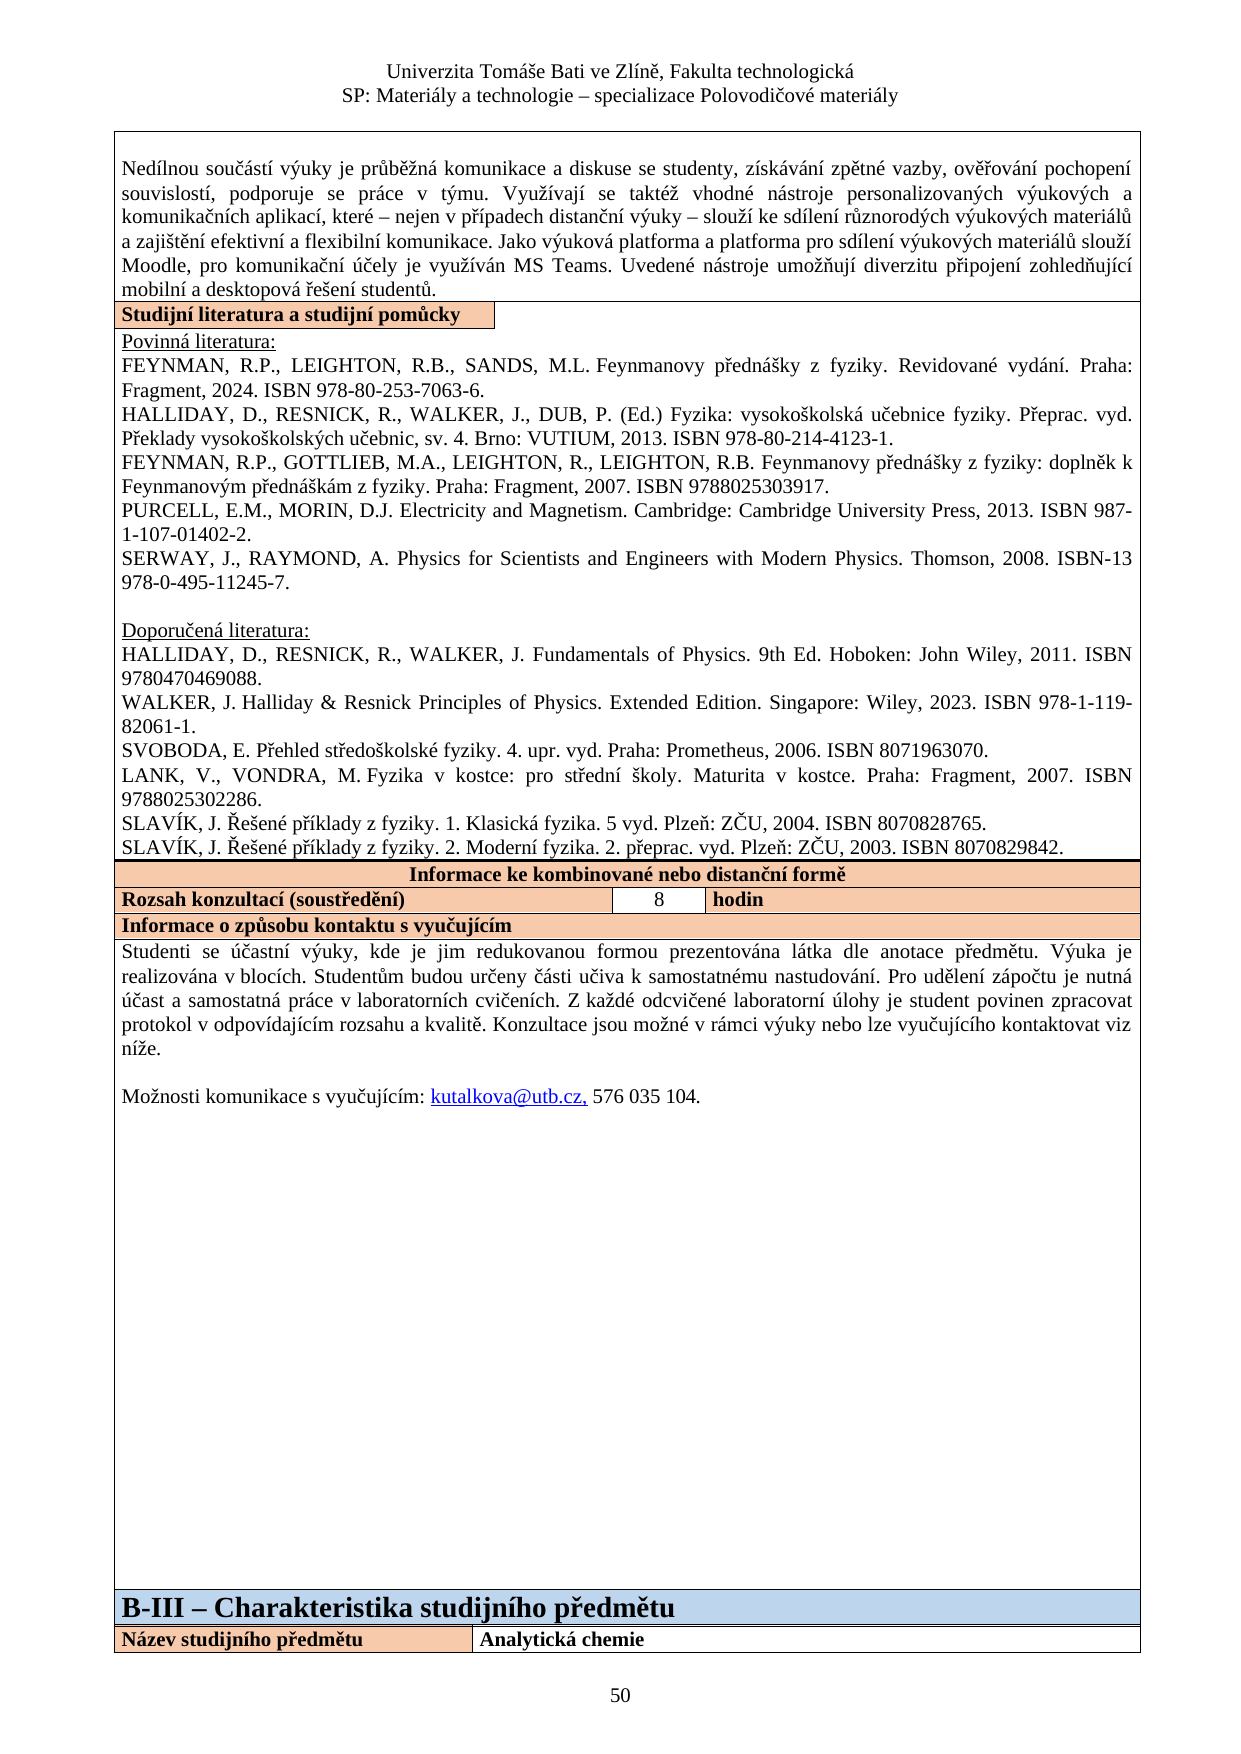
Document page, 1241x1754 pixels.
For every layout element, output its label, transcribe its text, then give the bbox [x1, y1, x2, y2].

table_cell Informace ke kombinované nebo distanční formě [115, 862, 1140, 887]
table_cell hodin [706, 888, 1140, 912]
table_cell Název studijního předmětu [115, 1627, 472, 1652]
table_cell Informace o způsobu kontaktu s vyučujícím [115, 914, 1140, 938]
table_cell Povinná literatura: FEYNMAN, R.P., LEIGHTON, R.B., SANDS, M.L. Feynmanovy přednášky z fyziky. Revidované vydání. Praha: Fragment, 2024. ISBN 978-80-253-7063-6. HALLIDAY, D., RESNICK, R., WALKER, J., DUB, P. (Ed.) Fyzika: vysokoškolská učebnice fyziky. Přeprac. vyd. Překlady vysokoškolských učebnic, sv. 4. Brno: VUTIUM, 2013. ISBN 978-80-214-4123-1. FEYNMAN, R.P., GOTTLIEB, M.A., LEIGHTON, R., LEIGHTON, R.B. Feynmanovy přednášky z fyziky: doplněk k Feynmanovým přednáškám z fyziky. Praha: Fragment, 2007. ISBN 9788025303917. PURCELL, E.M., MORIN, D.J. Electricity and Magnetism. Cambridge: Cambridge University Press, 2013. ISBN 987-1-107-01402-2. SERWAY, J., RAYMOND, A. Physics for Scientists and Engineers with Modern Physics. Thomson, 2008. ISBN-13 978-0-495-11245-7. Doporučená literatura: HALLIDAY, D., RESNICK, R., WALKER, J. Fundamentals of Physics. 9th Ed. Hoboken: John Wiley, 2011. ISBN 9780470469088. WALKER, J. Halliday & Resnick Principles of Physics. Extended Edition. Singapore: Wiley, 2023. ISBN 978-1-119-82061-1. SVOBODA, E. Přehled středoškolské fyziky. 4. upr. vyd. Praha: Prometheus, 2006. ISBN 8071963070. LANK, V., VONDRA, M. Fyzika v kostce: pro střední školy. Maturita v kostce. Praha: Fragment, 2007. ISBN 9788025302286. SLAVÍK, J. Řešené příklady z fyziky. 1. Klasická fyzika. 5 vyd. Plzeň: ZČU, 2004. ISBN 8070828765. SLAVÍK, J. Řešené příklady z fyziky. 2. Moderní fyzika. 2. přeprac. vyd. Plzeň: ZČU, 2003. ISBN 8070829842. [115, 328, 1140, 859]
table_cell [495, 302, 1140, 328]
table_cell Analytická chemie [473, 1627, 1140, 1652]
table_cell Studijní literatura a studijní pomůcky [115, 302, 494, 328]
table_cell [115, 132, 1140, 301]
table_cell 8 [613, 888, 705, 912]
table_cell Rozsah konzultací (soustředění) [115, 888, 612, 912]
table_cell B-III – Charakteristika studijního předmětu [115, 1590, 1140, 1624]
table_cell Studenti se účastní výuky, kde je jim redukovanou formou prezentována látka dle anotace předmětu. Výuka je realizována v blocích. Studentům budou určeny části učiva k samostatnému nastudování. Pro udělení zápočtu je nutná účast a samostatná práce v laboratorních cvičeních. Z každé odcvičené laboratorní úlohy je student povinen zpracovat protokol v odpovídajícím rozsahu a kvalitě. Konzultace jsou možné v rámci výuky nebo lze vyučujícího kontaktovat viz níže. Možnosti komunikace s vyučujícím: kutalkova@utb.cz, 576 035 104. [115, 940, 1140, 1589]
